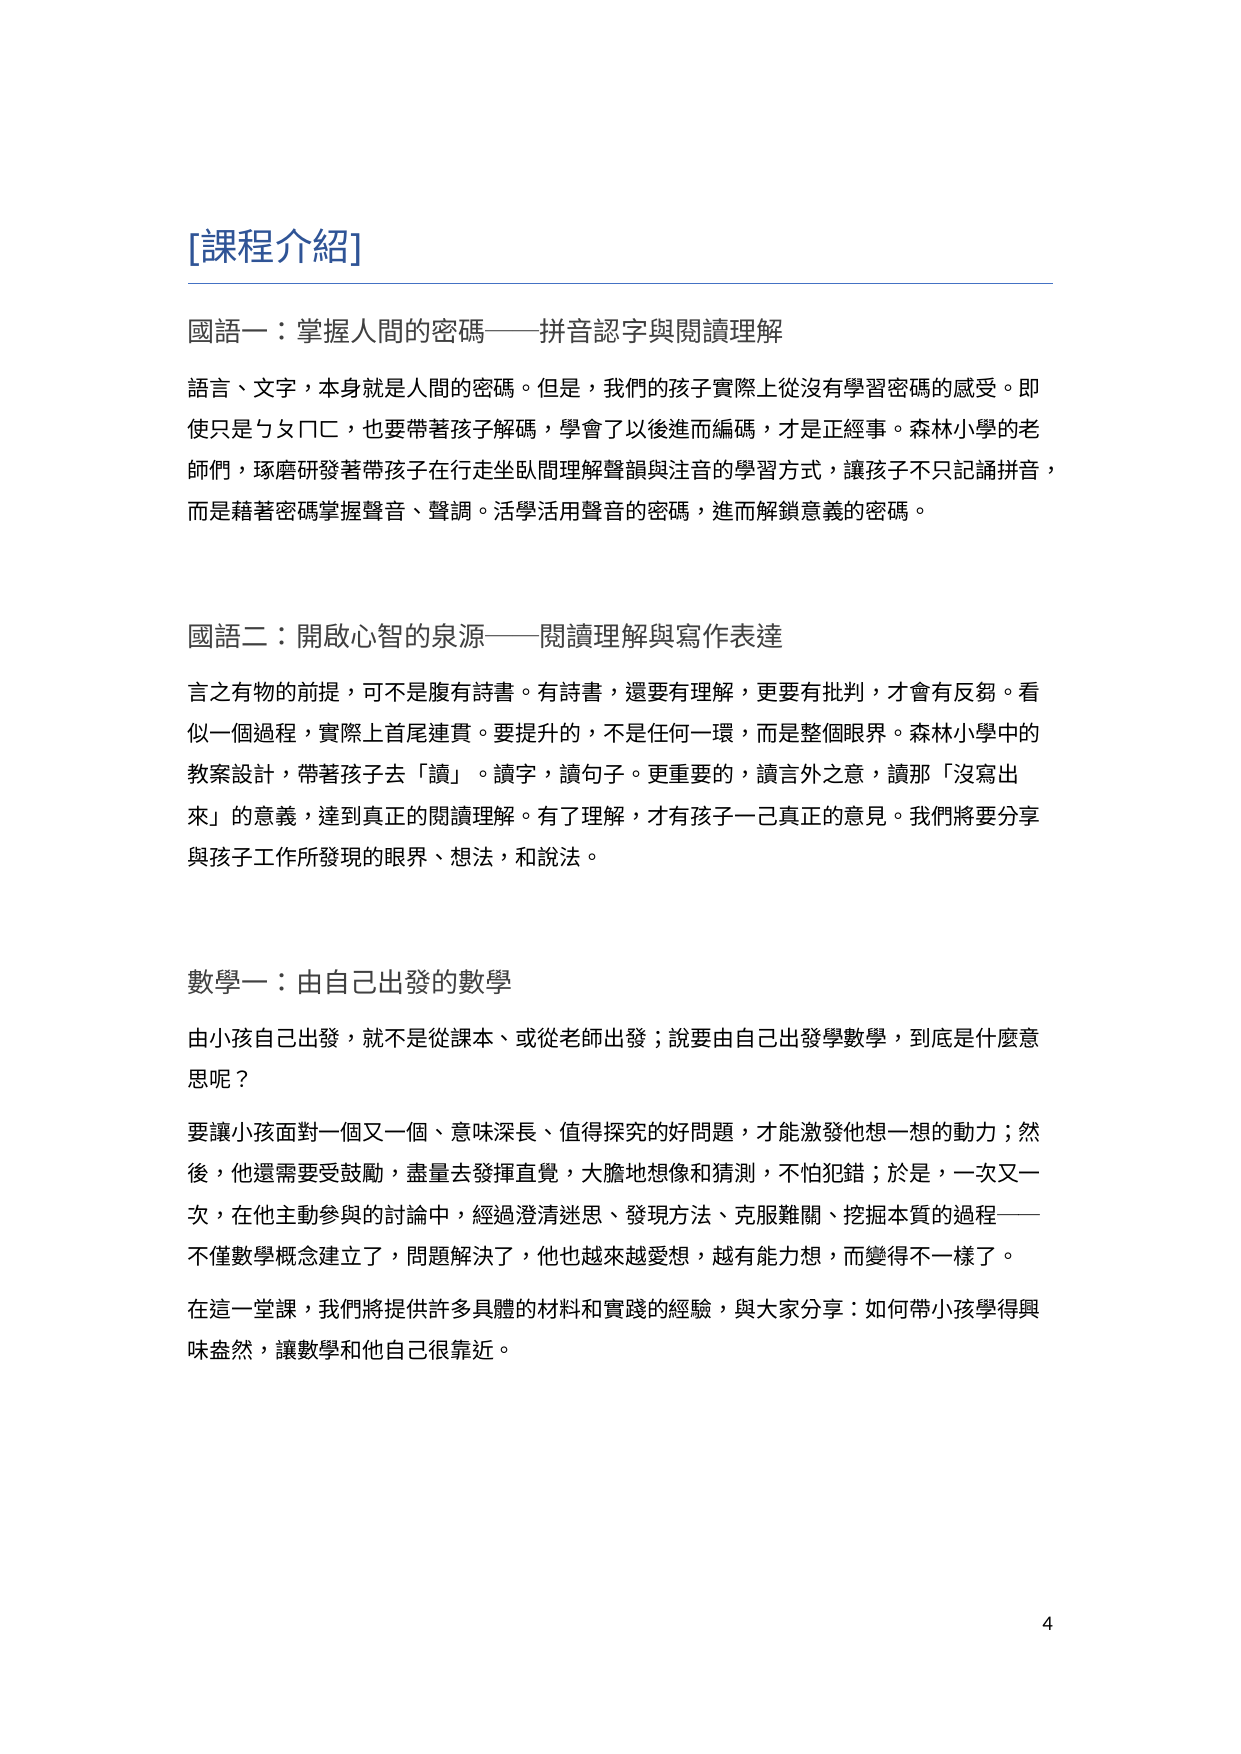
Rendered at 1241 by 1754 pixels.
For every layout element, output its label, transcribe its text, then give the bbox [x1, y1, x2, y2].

text 言之有物的前提，可不是腹有詩書。有詩書，還要有理解，更要有批判，才會有反芻。看似一個過程，實際上首尾連貫。要提升的，不是任何一環，而是整個眼界。森林小學中的教案設計，帶著孩子去「讀」。讀字，讀句子。更重要的，讀言外之意，讀那「沒寫出來」的意義，達到真正的閱讀理解。有了理解，才有孩子一己真正的意見。我們將要分享與孩子工作所發現的眼界、想法，和說法。 [187, 672, 1053, 874]
text 要讓小孩面對一個又一個、意味深長、值得探究的好問題，才能激發他想一想的動力；然後，他還需要受鼓勵，盡量去發揮直覺，大膽地想像和猜測，不怕犯錯；於是，一次又一次，在他主動參與的討論中，經過澄清迷思、發現方法、克服難關、挖掘本質的過程──不僅數學概念建立了，問題解決了，他也越來越愛想，越有能力想，而變得不一樣了。 [187, 1112, 1053, 1273]
text 由小孩自己出發，就不是從課本、或從老師出發；說要由自己出發學數學，到底是什麼意思呢？ [187, 1018, 1053, 1097]
subtitle 數學一：由自己出發的數學 [187, 943, 1053, 1018]
subtitle [課程介紹] [187, 206, 1053, 284]
text 語言、文字，本身就是人間的密碼。但是，我們的孩子實際上從沒有學習密碼的感受。即使只是ㄅㄆㄇㄈ，也要帶著孩子解碼，學會了以後進而編碼，才是正經事。森林小學的老師們，琢磨研發著帶孩子在行走坐臥間理解聲韻與注音的學習方式，讓孩子不只記誦拼音，而是藉著密碼掌握聲音、聲調。活學活用聲音的密碼，進而解鎖意義的密碼。 [187, 368, 1053, 529]
text 在這一堂課，我們將提供許多具體的材料和實踐的經驗，與大家分享：如何帶小孩學得興味盎然，讓數學和他自己很靠近。 [187, 1289, 1053, 1368]
subtitle 國語二：開啟心智的泉源──閱讀理解與寫作表達 [187, 597, 1053, 672]
subtitle 國語一：掌握人間的密碼──拼音認字與閱讀理解 [187, 293, 1053, 368]
